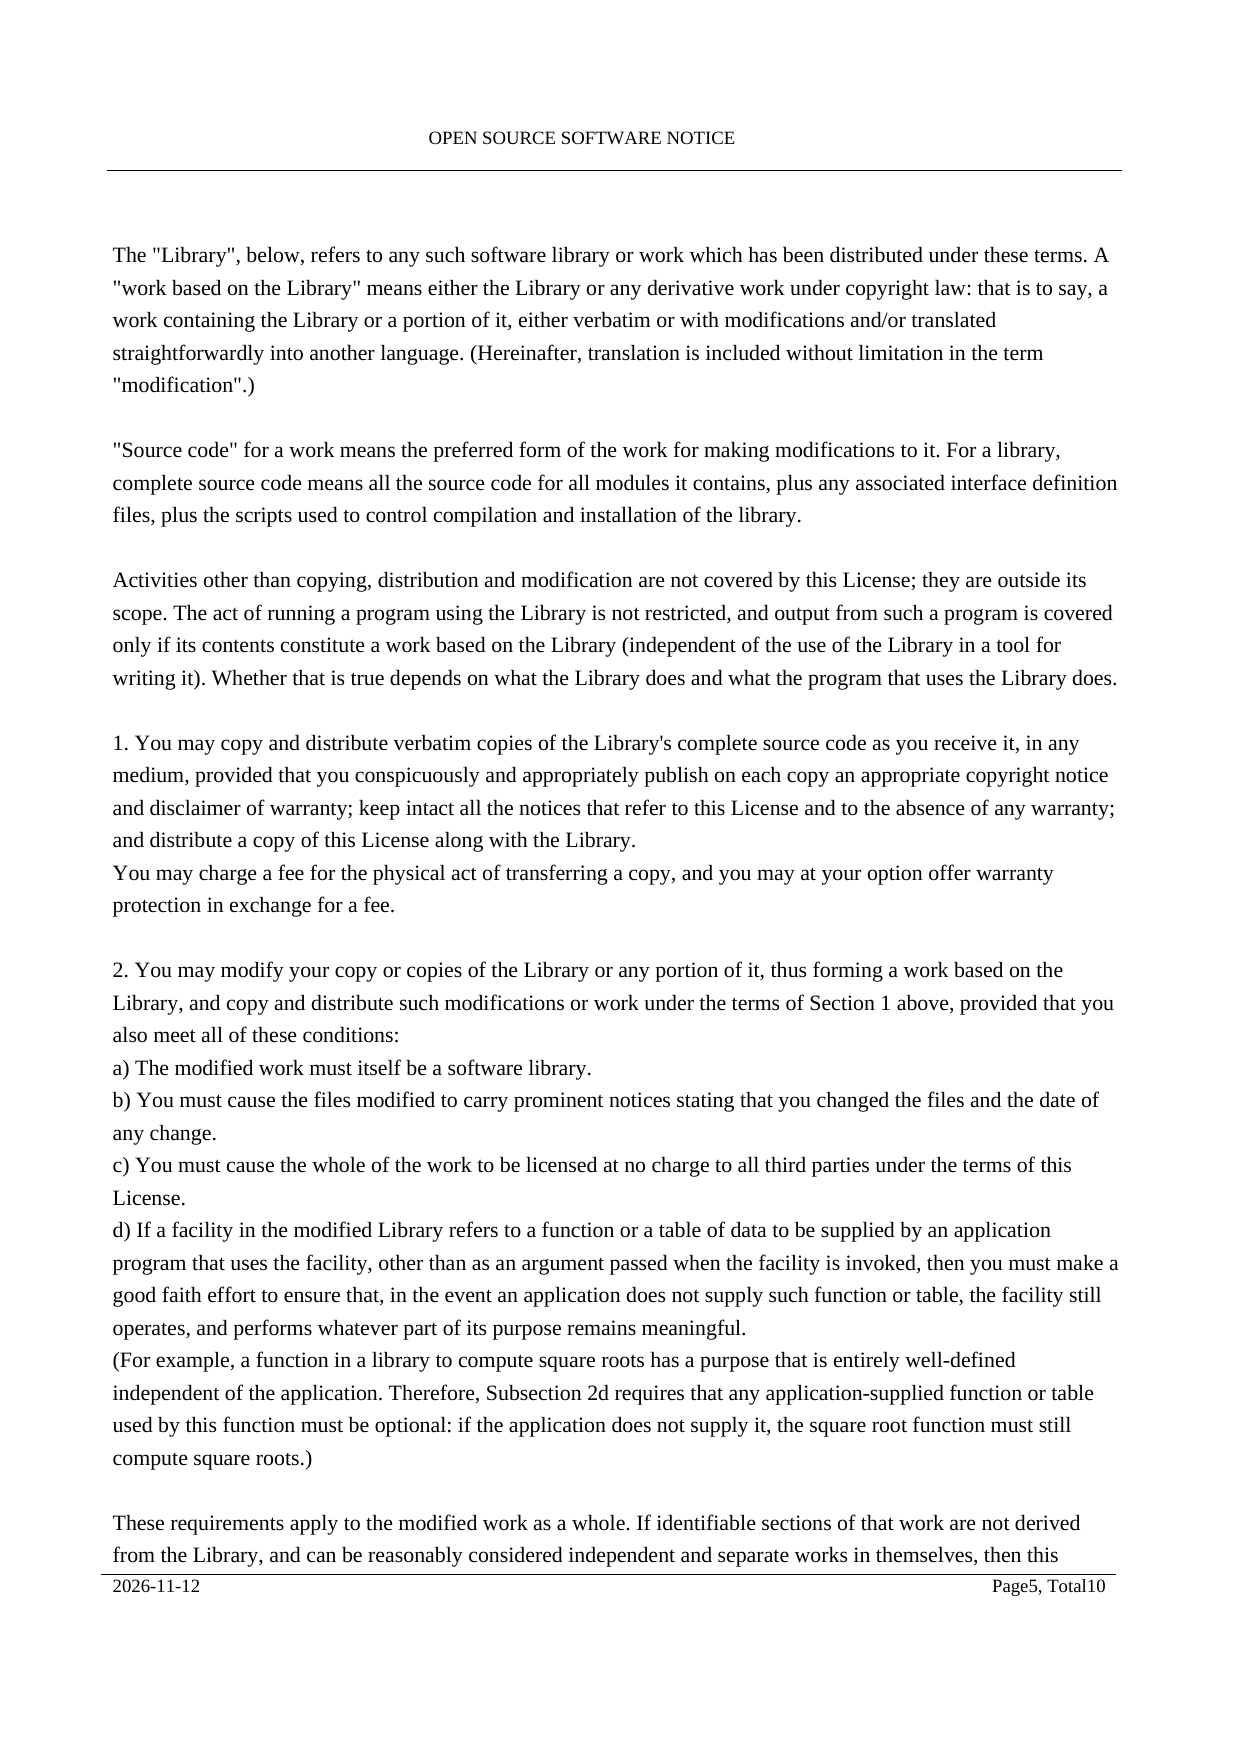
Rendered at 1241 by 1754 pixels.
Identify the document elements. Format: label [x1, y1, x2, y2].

text [112, 206, 1128, 1571]
